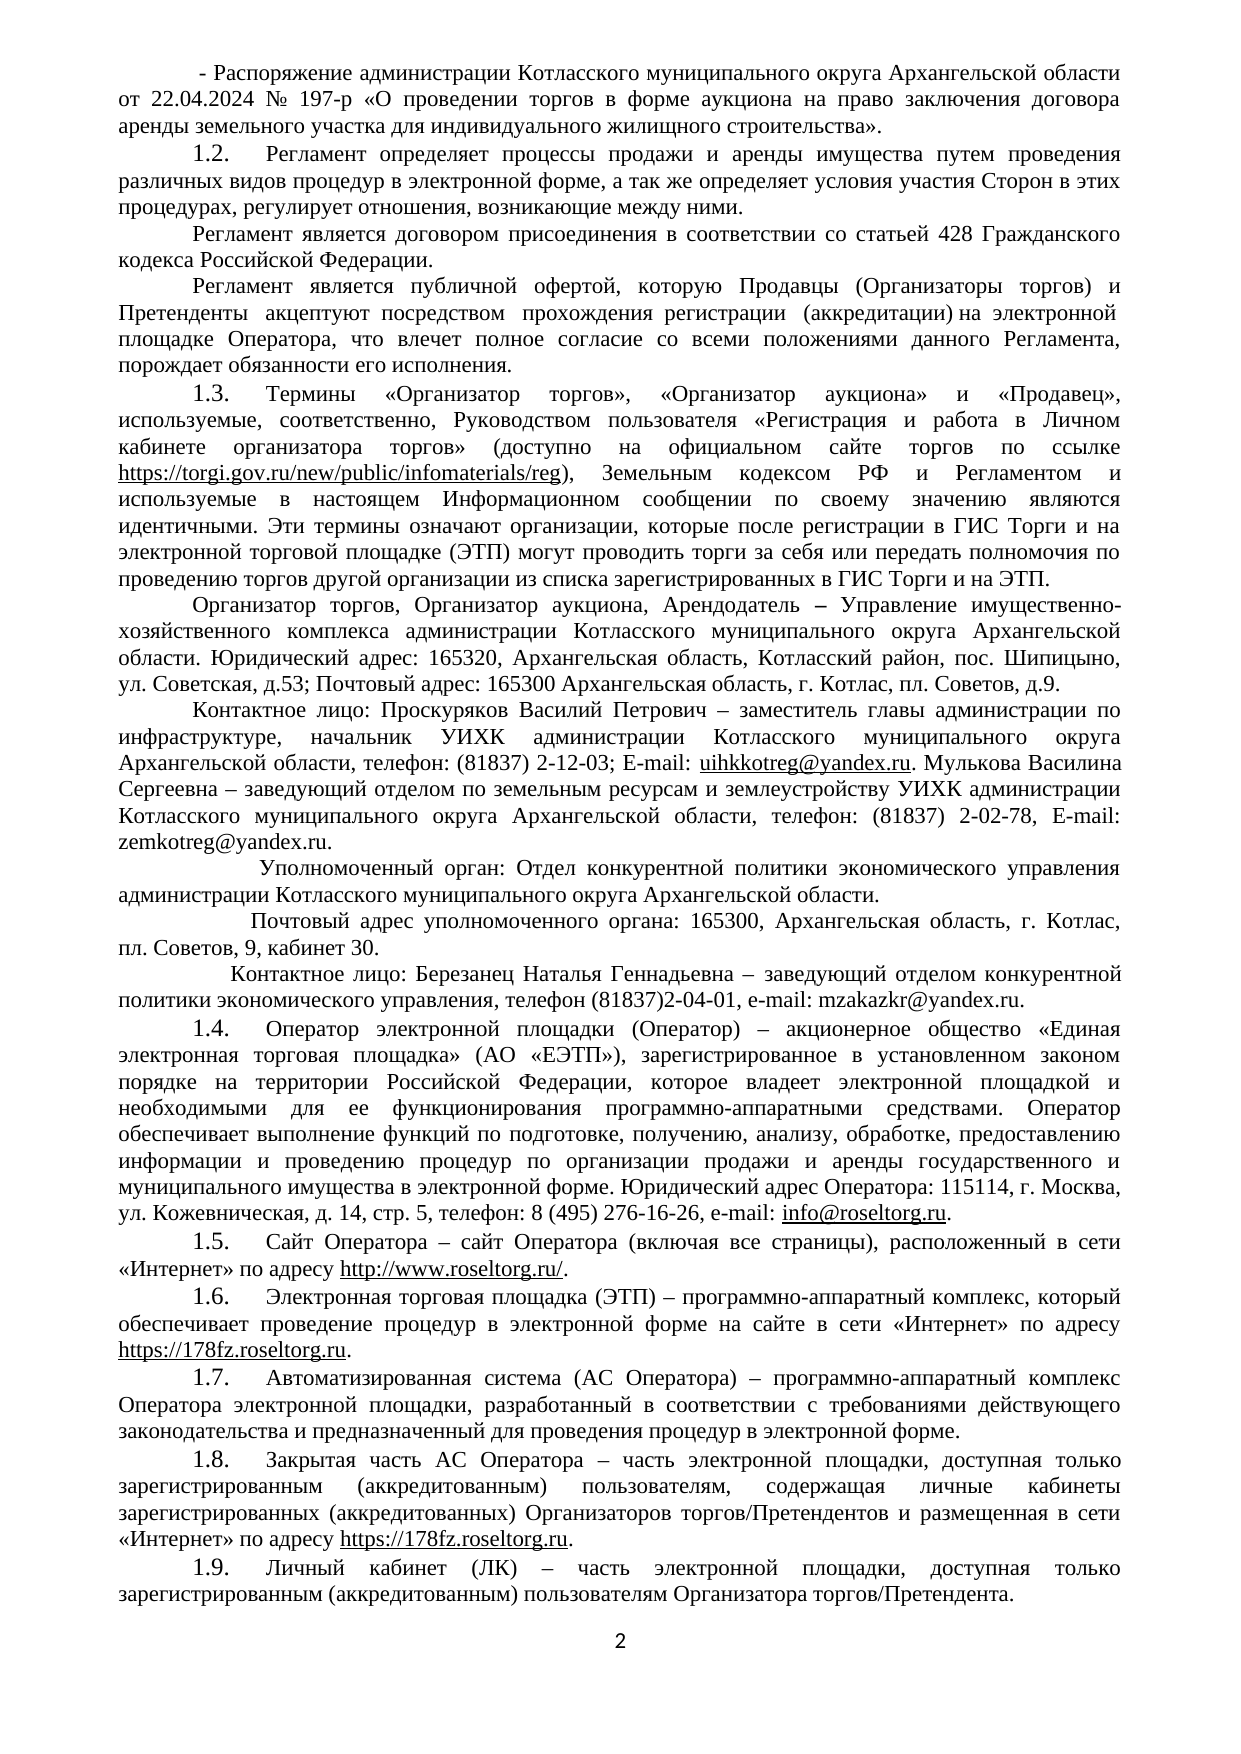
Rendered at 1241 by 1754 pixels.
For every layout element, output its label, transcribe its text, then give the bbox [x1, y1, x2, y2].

list Оператор электронной площадки (Оператор) – акционерное общество «Единая электронная торговая площадка» (АО «ЕЭТП»), зарегистрированное в установленном законом порядке на территории Российской Федерации, которое владеет электронной площадкой и необходимыми для ее функционирования программно-аппаратными средствами. Оператор обеспечивает выполнение функций по подготовке, получению, анализу, обработке, предоставлению информации и проведению процедур по организации продажи и аренды государственного и муниципального имущества в электронной форме. Юридический адрес Оператора: 115114, г. Москва, ул. Кожевническая, д. 14, стр. 5, телефон: 8 (495) 276-16-26, e-mail: info@roseltorg.ru. [118, 1013, 1122, 1226]
list Регламент определяет процессы продажи и аренды имущества путем проведения различных видов процедур в электронной форме, а так же определяет условия участия Сторон в этих процедурах, регулирует отношения, возникающие между ними. [118, 138, 1122, 219]
list Закрытая часть АС Оператора – часть электронной площадки, доступная только зарегистрированным (аккредитованным) пользователям, содержащая личные кабинеты зарегистрированных (аккредитованных) Организаторов торгов/Претендентов и размещенная в сети «Интернет» по адресу https://178fz.roseltorg.ru. [118, 1444, 1122, 1552]
text Контактное лицо: Проскуряков Василий Петрович – заместитель главы администрации по инфраструктуре, начальник УИХК администрации Котласского муниципального округа Архангельской области, телефон: (81837) 2-12-03; E-mail: uihkkotreg@yandex.ru. Мулькова Василина Сергеевна – заведующий отделом по земельным ресурсам и землеустройству УИХК администрации Котласского муниципального округа Архангельской области, телефон: (81837) 2-02-78, E-mail: zemkotreg@yandex.ru. [118, 696, 1122, 854]
list Термины «Организатор торгов», «Организатор аукциона» и «Продавец», используемые, соответственно, Руководством пользователя «Регистрация и работа в Личном кабинете организатора торгов» (доступно на официальном сайте торгов по ссылке https://torgi.gov.ru/new/public/infomaterials/reg), Земельным кодексом РФ и Регламентом и используемые в настоящем Информационном сообщении по своему значению являются идентичными. Эти термины означают организации, которые после регистрации в ГИС Торги и на электронной торговой площадке (ЭТП) могут проводить торги за себя или передать полномочия по проведению торгов другой организации из списка зарегистрированных в ГИС Торги и на ЭТП. [118, 378, 1122, 591]
list Автоматизированная система (АС Оператора) – программно-аппаратный комплекс Оператора электронной площадки, разработанный в соответствии с требованиями действующего законодательства и предназначенный для проведения процедур в электронной форме. [118, 1362, 1122, 1444]
text площадке Оператора, что влечет полное согласие со всеми положениями данного Регламента, порождает обязанности его исполнения. [118, 325, 1122, 378]
text Уполномоченный орган: Отдел конкурентной политики экономического управления администрации Котласского муниципального округа Архангельской области. [118, 854, 1122, 907]
list Сайт Оператора – сайт Оператора (включая все страницы), расположенный в сети «Интернет» по адресу http://www.roseltorg.ru/. [118, 1226, 1122, 1281]
list Личный кабинет (ЛК) – часть электронной площадки, доступная только зарегистрированным (аккредитованным) пользователям Организатора торгов/Претендента. [118, 1552, 1122, 1607]
text Организатор торгов, Организатор аукциона, Арендодатель – Управление имущественно-хозяйственного комплекса администрации Котласского муниципального округа Архангельской области. Юридический адрес: 165320, Архангельская область, Котласский район, пос. Шипицыно, ул. Советская, д.53; Почтовый адрес: 165300 Архангельская область, г. Котлас, пл. Советов, д.9. [118, 591, 1122, 696]
list Электронная торговая площадка (ЭТП) – программно-аппаратный комплекс, который обеспечивает проведение процедур в электронной форме на сайте в сети «Интернет» по адресу https://178fz.roseltorg.ru. [118, 1281, 1122, 1362]
text Регламент является публичной офертой, которую Продавцы (Организаторы торгов) и Претенденты акцептуют посредством прохождения регистрации (аккредитации) на электронной [118, 272, 1122, 325]
text Почтовый адрес уполномоченного органа: 165300, Архангельская область, г. Котлас, пл. Советов, 9, кабинет 30. [118, 907, 1122, 960]
text Регламент является договором присоединения в соответствии со статьей 428 Гражданского кодекса Российской Федерации. [118, 219, 1122, 272]
text - Распоряжение администрации Котласского муниципального округа Архангельской области от 22.04.2024 № 197-р «О проведении торгов в форме аукциона на право заключения договора аренды земельного участка для индивидуального жилищного строительства». [118, 59, 1122, 138]
text Контактное лицо: Березанец Наталья Геннадьевна – заведующий отделом конкурентной политики экономического управления, телефон (81837)2-04-01, e-mail: mzakazkr@yandex.ru. [118, 960, 1122, 1013]
